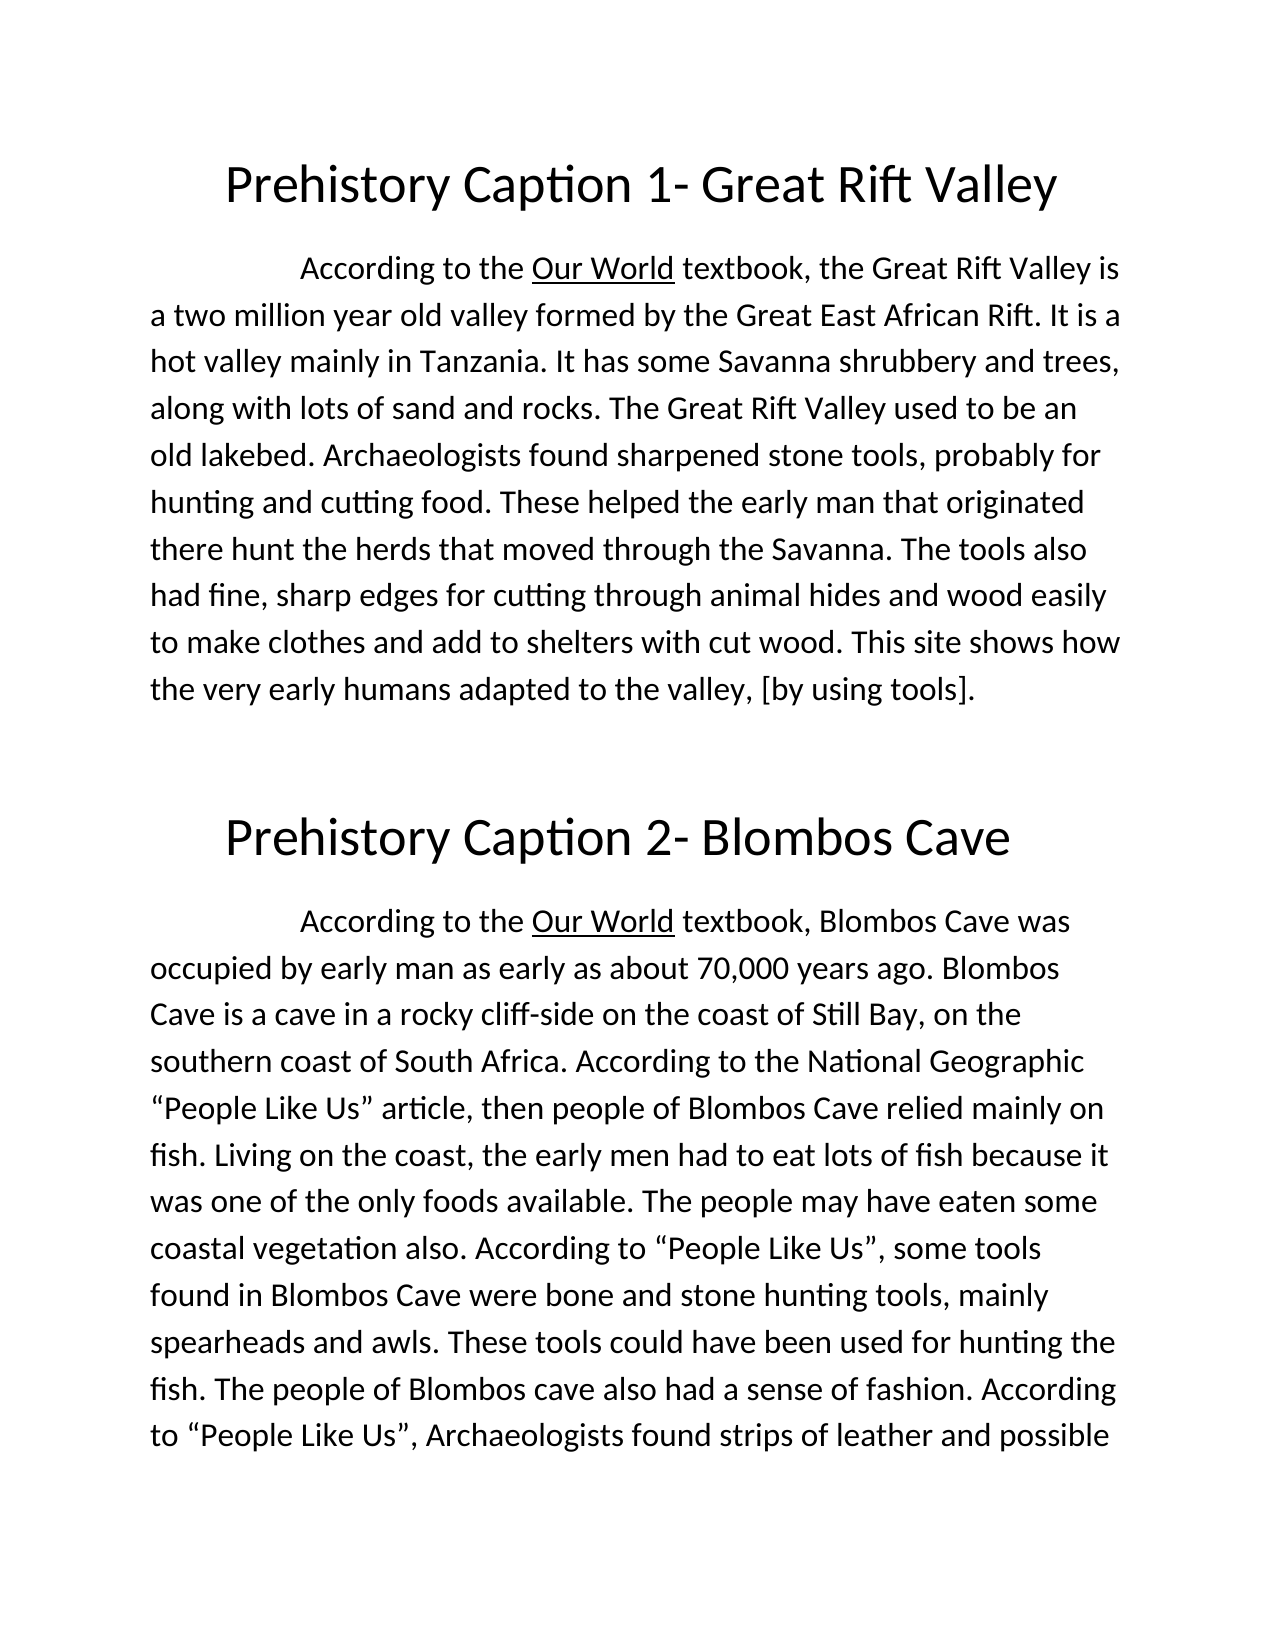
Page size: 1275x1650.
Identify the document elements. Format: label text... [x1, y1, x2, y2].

text According to the Our World textbook, the Great Rift Valley is a two million year old valley formed by the Great East African Rift. It is a hot valley mainly in Tanzania. It has some Savanna shrubbery and trees, along with lots of sand and rocks. The Great Rift Valley used to be an old lakebed. Archaeologists found sharpened stone tools, probably for hunting and cutting food. These helped the early man that originated there hunt the herds that moved through the Savanna. The tools also had fine, sharp edges for cutting through animal hides and wood easily to make clothes and add to shelters with cut wood. This site shows how the very early humans adapted to the valley, [by using tools]. [150, 247, 1125, 708]
text Prehistory Caption 1- Great Rift Valley [150, 150, 1125, 216]
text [150, 900, 1125, 1455]
text Prehistory Caption 2- Blombos Cave [150, 803, 1125, 869]
